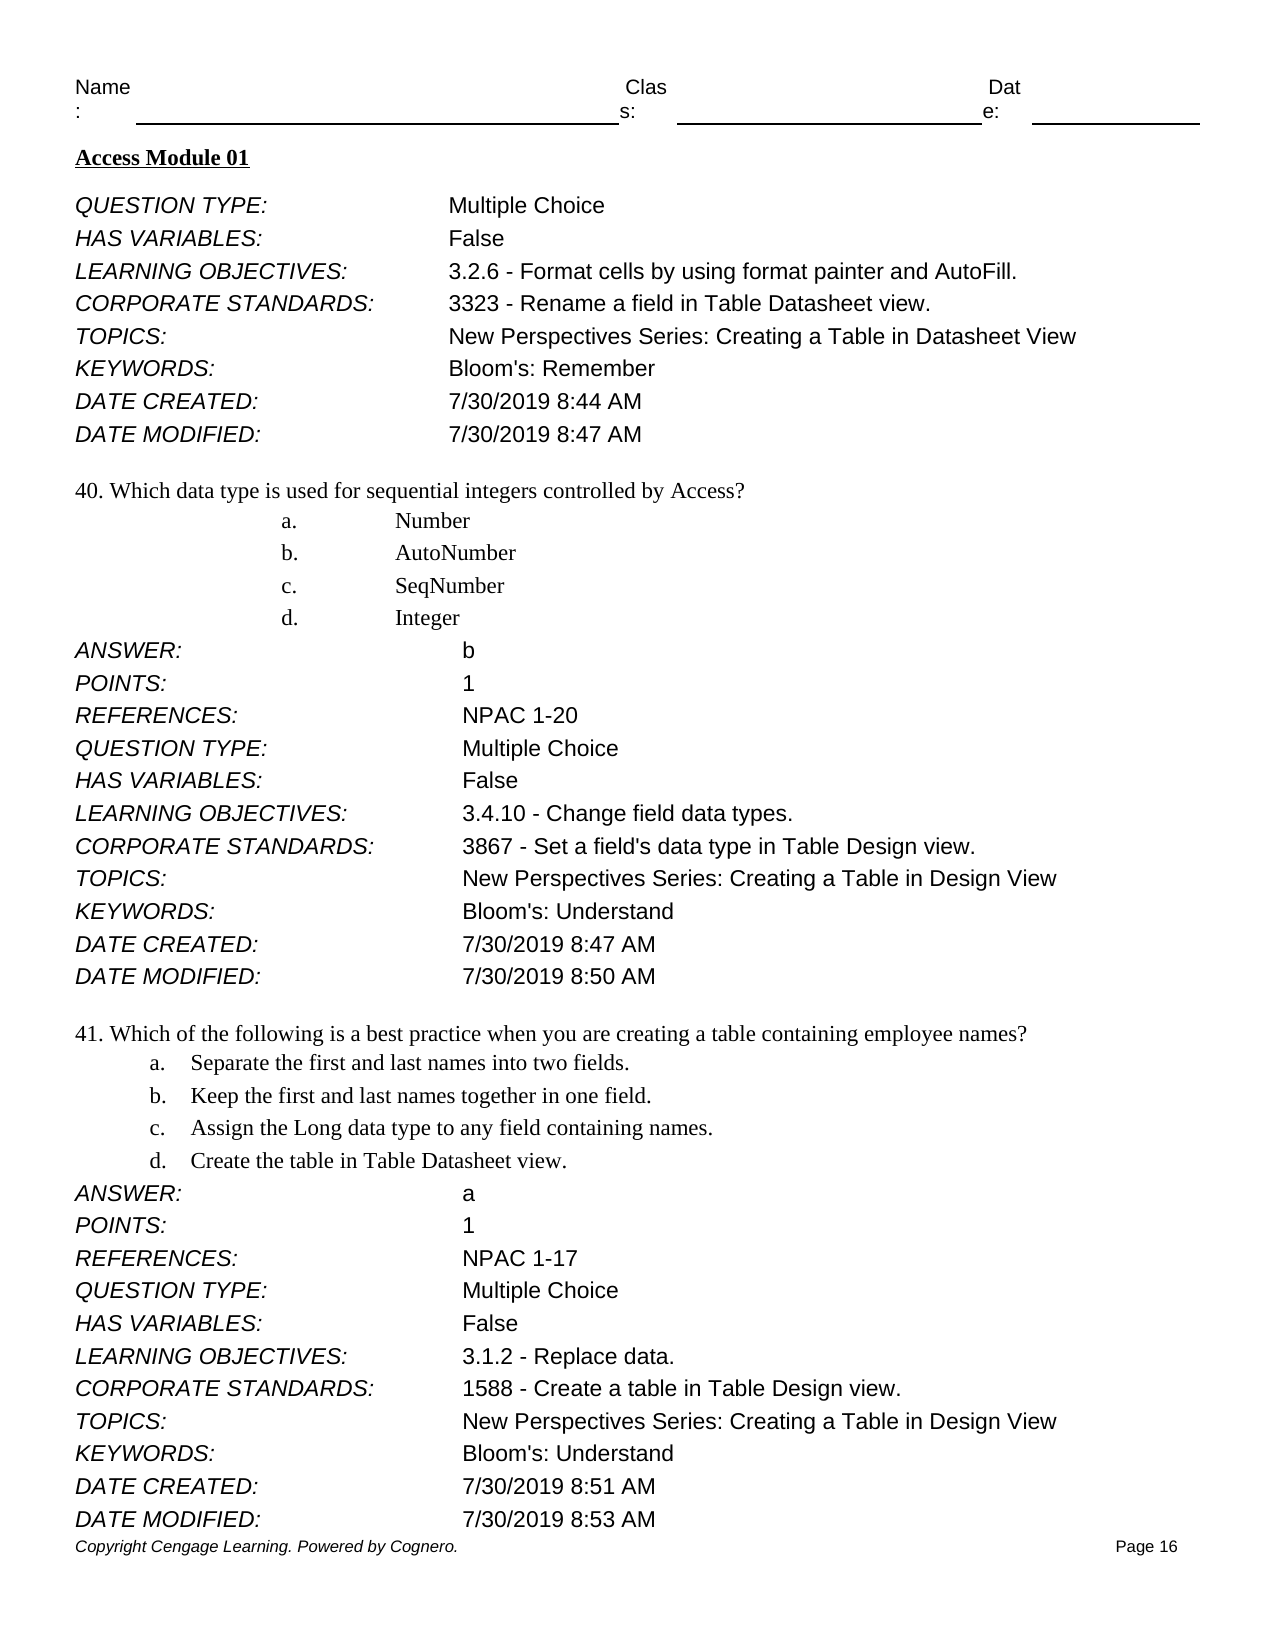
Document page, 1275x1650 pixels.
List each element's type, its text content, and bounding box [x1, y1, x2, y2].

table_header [75, 189, 1200, 450]
table_header 40. Which data type is used for sequential integers controlled by Access? [75, 477, 1200, 993]
table_header 41. Which of the following is a best practice when you are creating a table containing employee names? [75, 1020, 1200, 1535]
